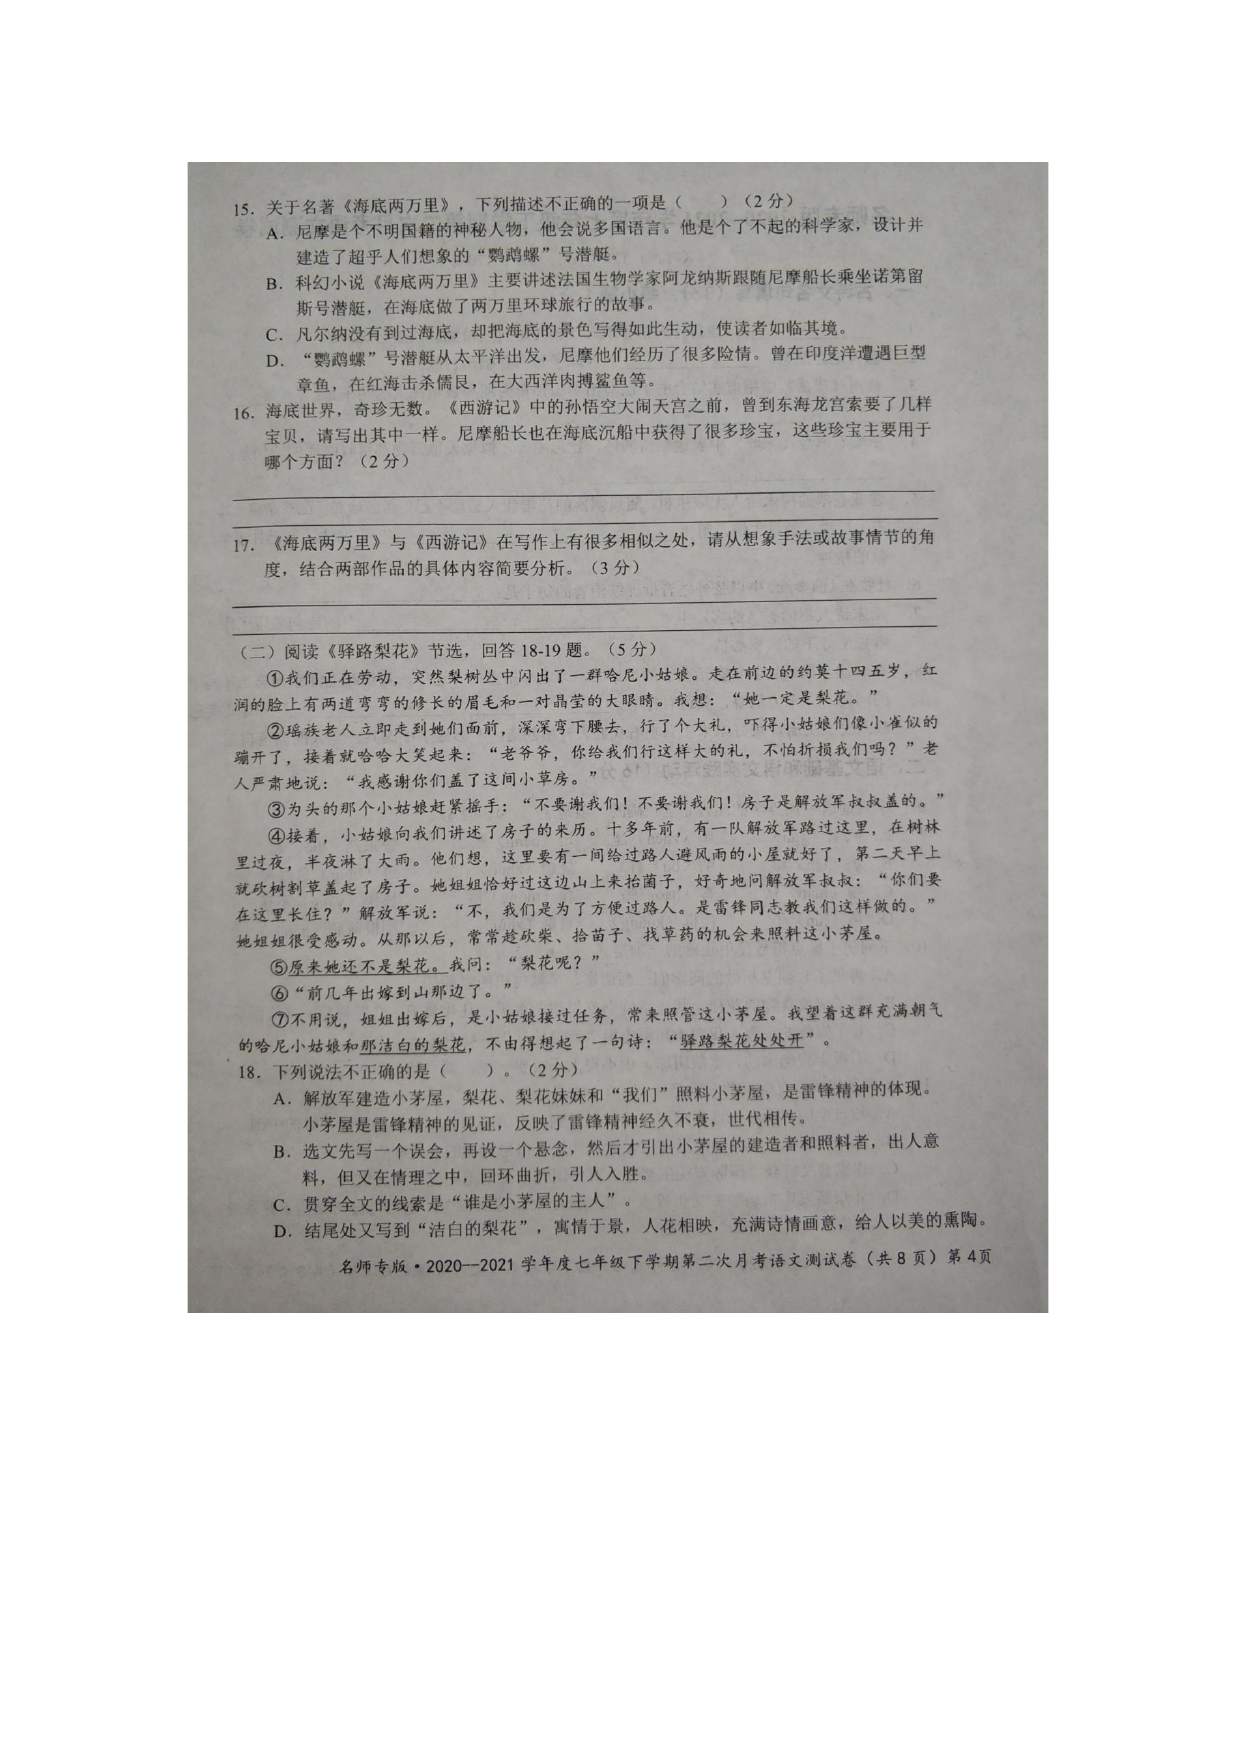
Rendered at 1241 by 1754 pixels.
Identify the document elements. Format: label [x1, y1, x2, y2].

picture [187, 162, 1049, 1313]
